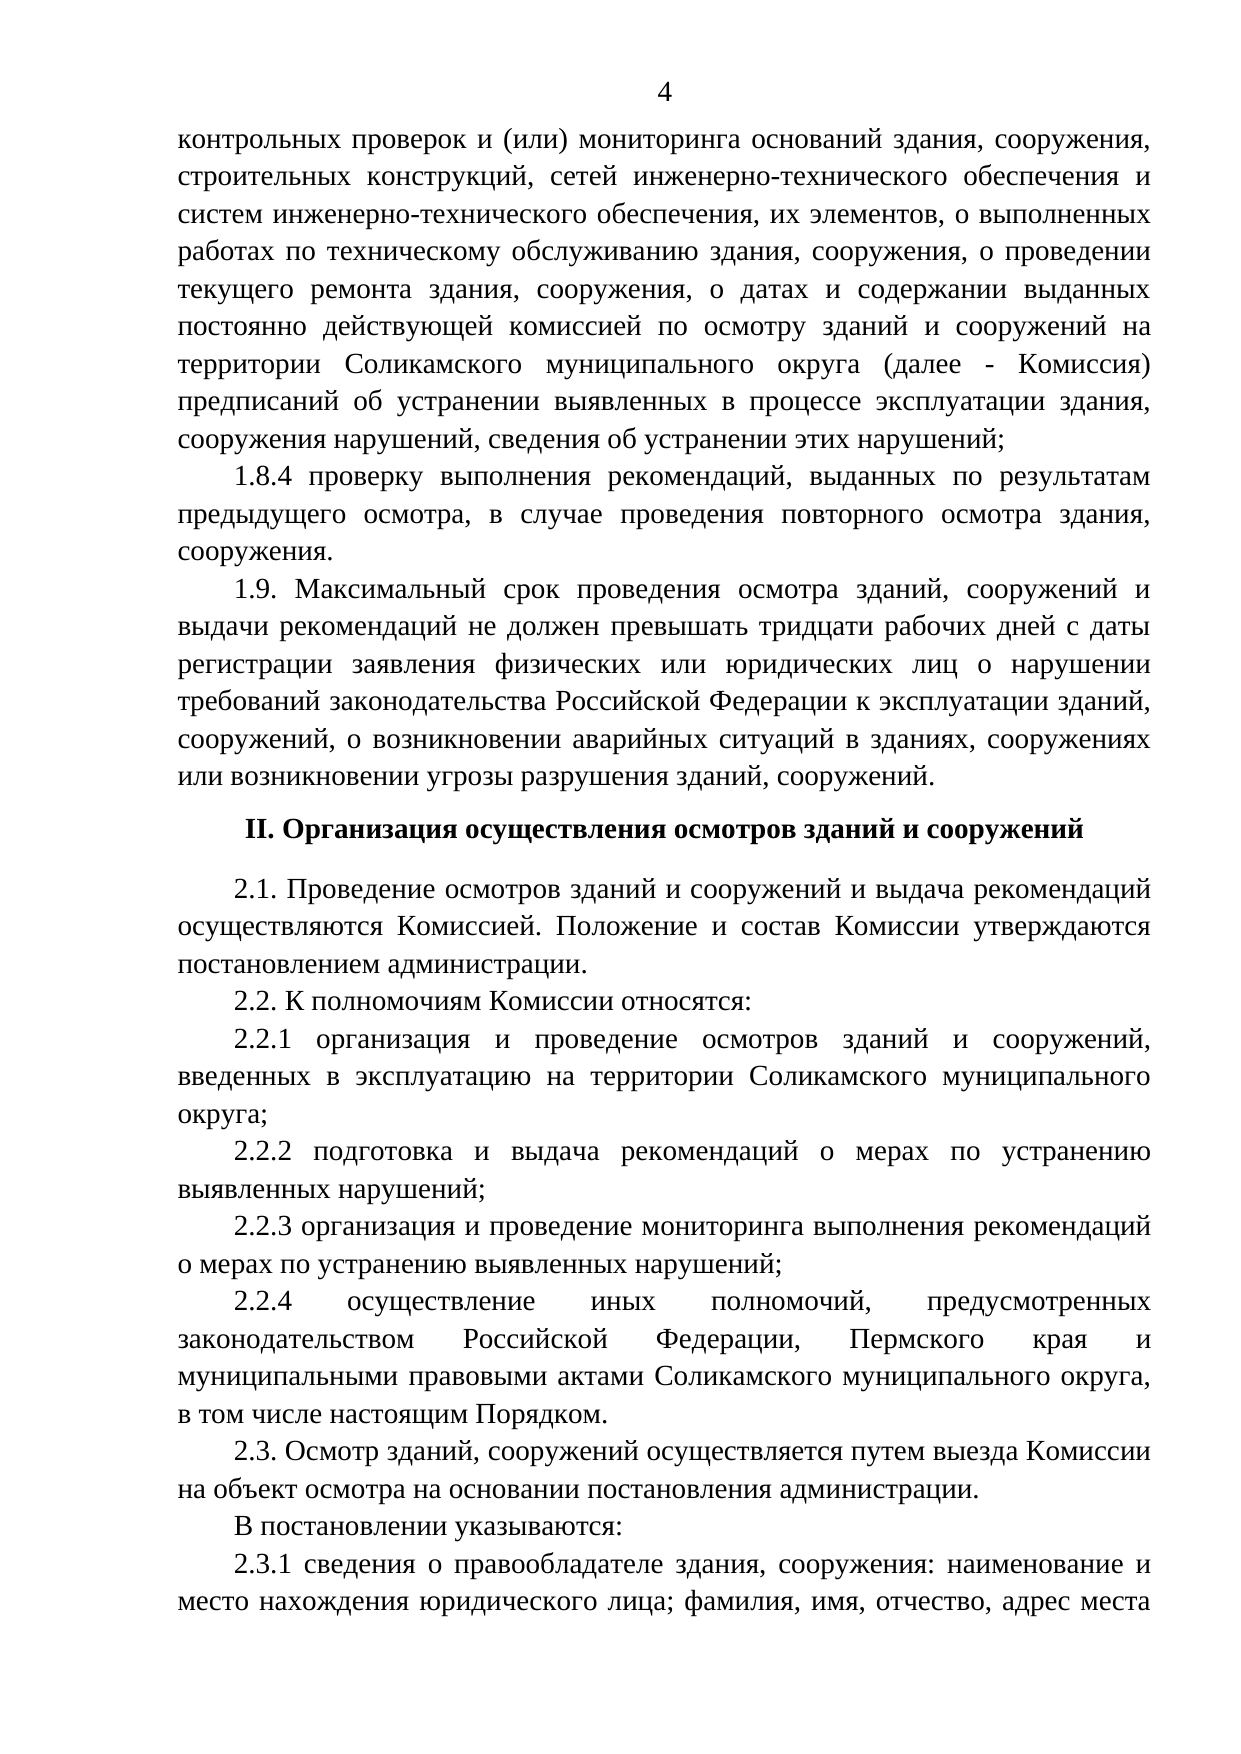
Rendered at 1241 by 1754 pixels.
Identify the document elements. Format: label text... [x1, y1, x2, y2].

text 1.8.4 проверку выполнения рекомендаций, выданных по результатам предыдущего осмотра, в случае проведения повторного осмотра здания, сооружения. [177, 456, 1152, 568]
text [177, 118, 1152, 456]
text 2.2.3 организация и проведение мониторинга выполнения рекомендаций о мерах по устранению выявленных нарушений; [177, 1206, 1152, 1281]
text В постановлении указываются: [177, 1506, 1152, 1543]
text 1.9. Максимальный срок проведения осмотра зданий, сооружений и выдачи рекомендаций не должен превышать тридцати рабочих дней с даты регистрации заявления физических или юридических лиц о нарушении требований законодательства Российской Федерации к эксплуатации зданий, сооружений, о возникновении аварийных ситуаций в зданиях, сооружениях или возникновении угрозы разрушения зданий, сооружений. [177, 568, 1152, 793]
text 2.1. Проведение осмотров зданий и сооружений и выдача рекомендаций осуществляются Комиссией. Положение и состав Комиссии утверждаются постановлением администрации. [177, 868, 1152, 981]
text II. Организация осуществления осмотров зданий и сооружений [177, 818, 1152, 843]
text 2.2.1 организация и проведение осмотров зданий и сооружений, введенных в эксплуатацию на территории Соликамского муниципального округа; [177, 1018, 1152, 1131]
text 2.2. К полномочиям Комиссии относятся: [177, 981, 1152, 1018]
text 2.2.2 подготовка и выдача рекомендаций о мерах по устранению выявленных нарушений; [177, 1131, 1152, 1206]
text 2.3. Осмотр зданий, сооружений осуществляется путем выезда Комиссии на объект осмотра на основании постановления администрации. [177, 1431, 1152, 1506]
text 2.2.4 осуществление иных полномочий, предусмотренных законодательством Российской Федерации, Пермского края и муниципальными правовыми актами Соликамского муниципального округа, в том числе настоящим Порядком. [177, 1281, 1152, 1431]
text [177, 1543, 1152, 1618]
